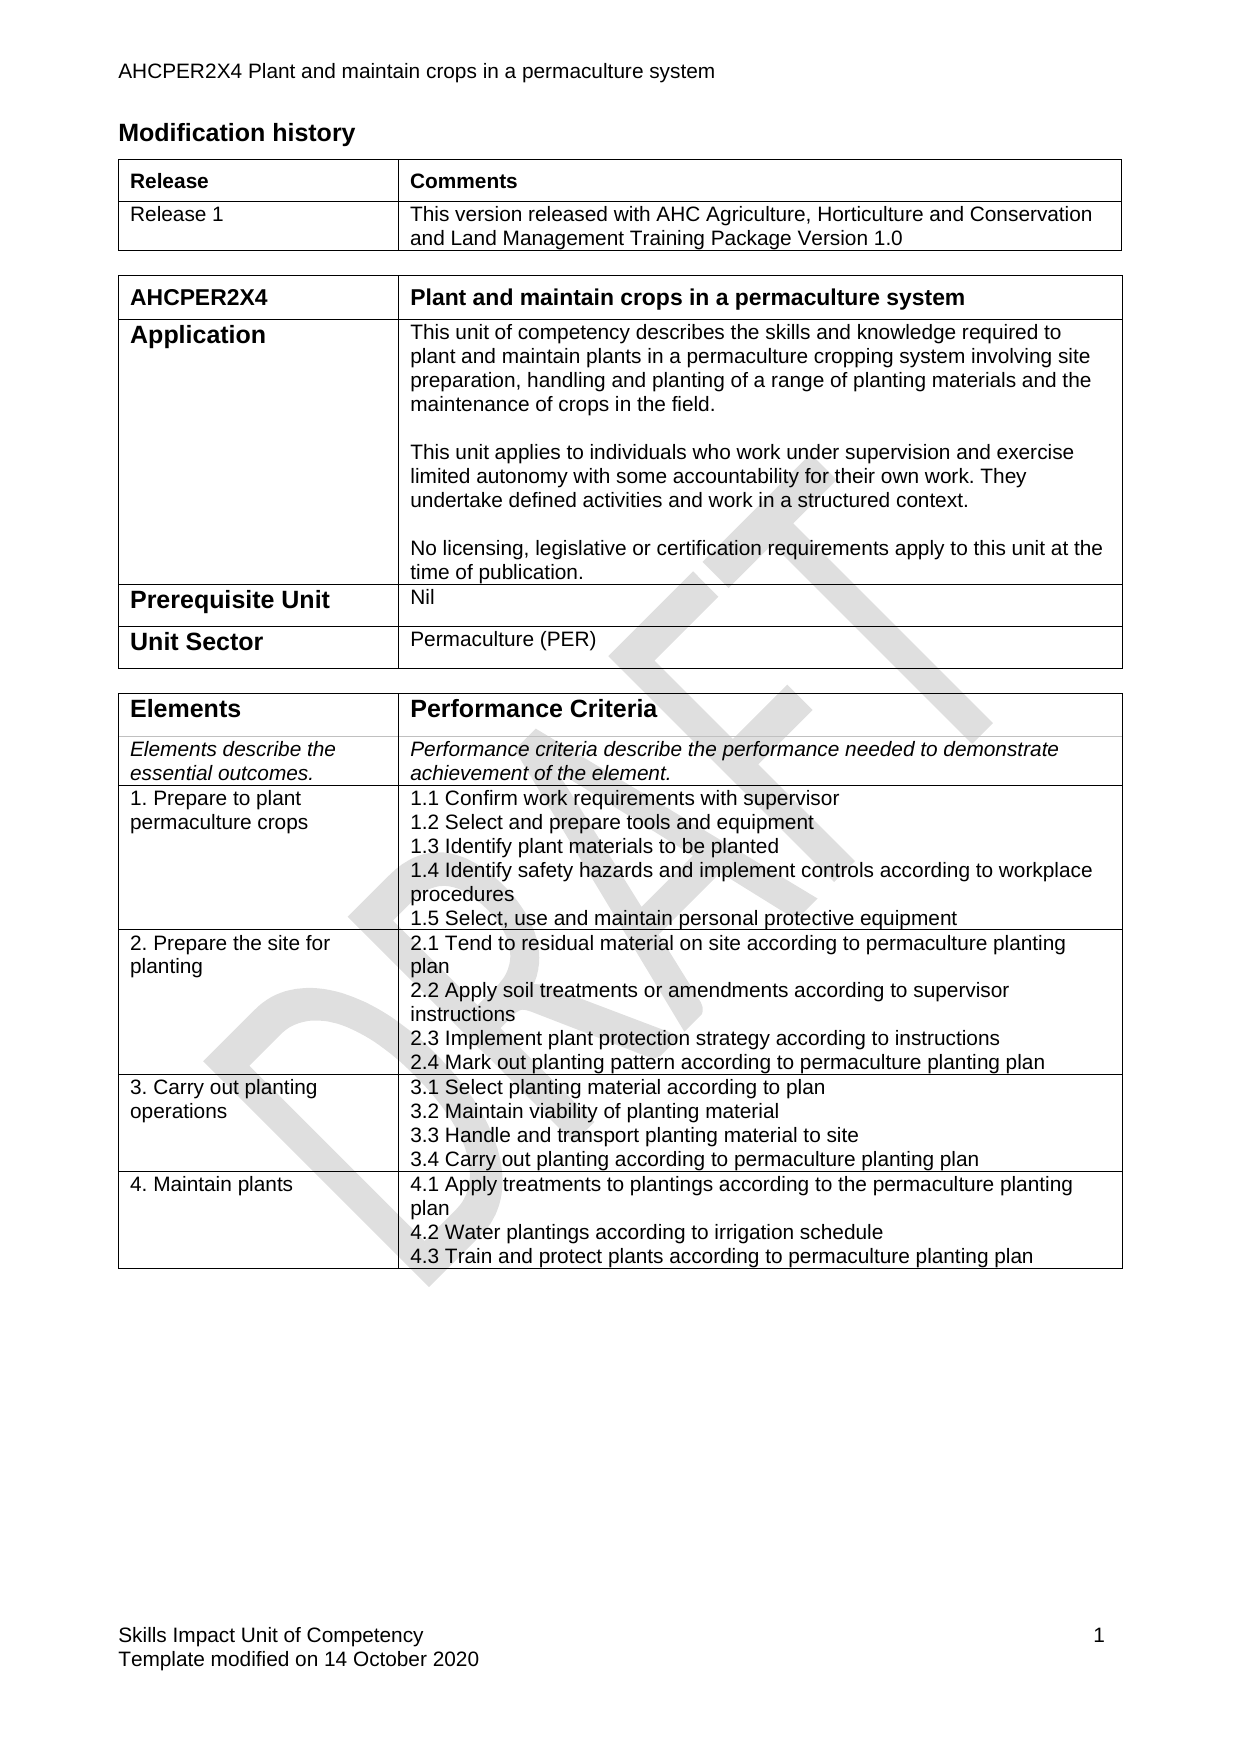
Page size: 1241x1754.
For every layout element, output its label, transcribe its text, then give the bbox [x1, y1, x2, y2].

table_cell 2. Prepare the site for planting [119, 930, 398, 1074]
table_header Performance Criteria [399, 694, 1122, 736]
table_cell 4.1 Apply treatments to plantings according to the permaculture planting plan 4.2 Water plantings according to irrigation schedule 4.3 Train and protect plants according to permaculture planting plan [399, 1172, 1122, 1268]
subtitle Modification history [118, 118, 1122, 147]
table_cell Performance criteria describe the performance needed to demonstrate achievement of the element. [399, 737, 1122, 784]
table_cell Nil [399, 585, 1122, 626]
table_cell This version released with AHC Agriculture, Horticulture and Conservation and Land Management Training Package Version 1.0 [399, 202, 1121, 250]
table_cell This unit of competency describes the skills and knowledge required to plant and maintain plants in a permaculture cropping system involving site preparation, handling and planting of a range of planting materials and the maintenance of crops in the field. This unit applies to individuals who work under supervision and exercise limited autonomy with some accountability for their own work. They undertake defined activities and work in a structured context. No licensing, legislative or certification requirements apply to this unit at the time of publication. [399, 320, 1122, 584]
table_header Plant and maintain crops in a permaculture system [399, 276, 1122, 319]
table_header Release [119, 160, 398, 201]
table_cell Elements describe the essential outcomes. [119, 737, 398, 784]
table_header Comments [399, 160, 1121, 201]
table_cell 4. Maintain plants [119, 1172, 398, 1268]
table_cell 1.1 Confirm work requirements with supervisor 1.2 Select and prepare tools and equipment 1.3 Identify plant materials to be planted 1.4 Identify safety hazards and implement controls according to workplace procedures 1.5 Select, use and maintain personal protective equipment [399, 786, 1122, 929]
table_cell 3. Carry out planting operations [119, 1075, 398, 1171]
table_cell 3.1 Select planting material according to plan 3.2 Maintain viability of planting material 3.3 Handle and transport planting material to site 3.4 Carry out planting according to permaculture planting plan [399, 1075, 1122, 1171]
table_cell 2.1 Tend to residual material on site according to permaculture planting plan 2.2 Apply soil treatments or amendments according to supervisor instructions 2.3 Implement plant protection strategy according to instructions 2.4 Mark out planting pattern according to permaculture planting plan [399, 930, 1122, 1074]
table_header Elements [119, 694, 398, 736]
table_cell Application [119, 320, 398, 584]
table_cell Permaculture (PER) [399, 627, 1122, 668]
table_cell Prerequisite Unit [119, 585, 398, 626]
table_cell 1. Prepare to plant permaculture crops [119, 786, 398, 929]
table_header AHCPER2X4 [119, 276, 398, 319]
table_cell Unit Sector [119, 627, 398, 668]
table_cell Release 1 [119, 202, 398, 250]
